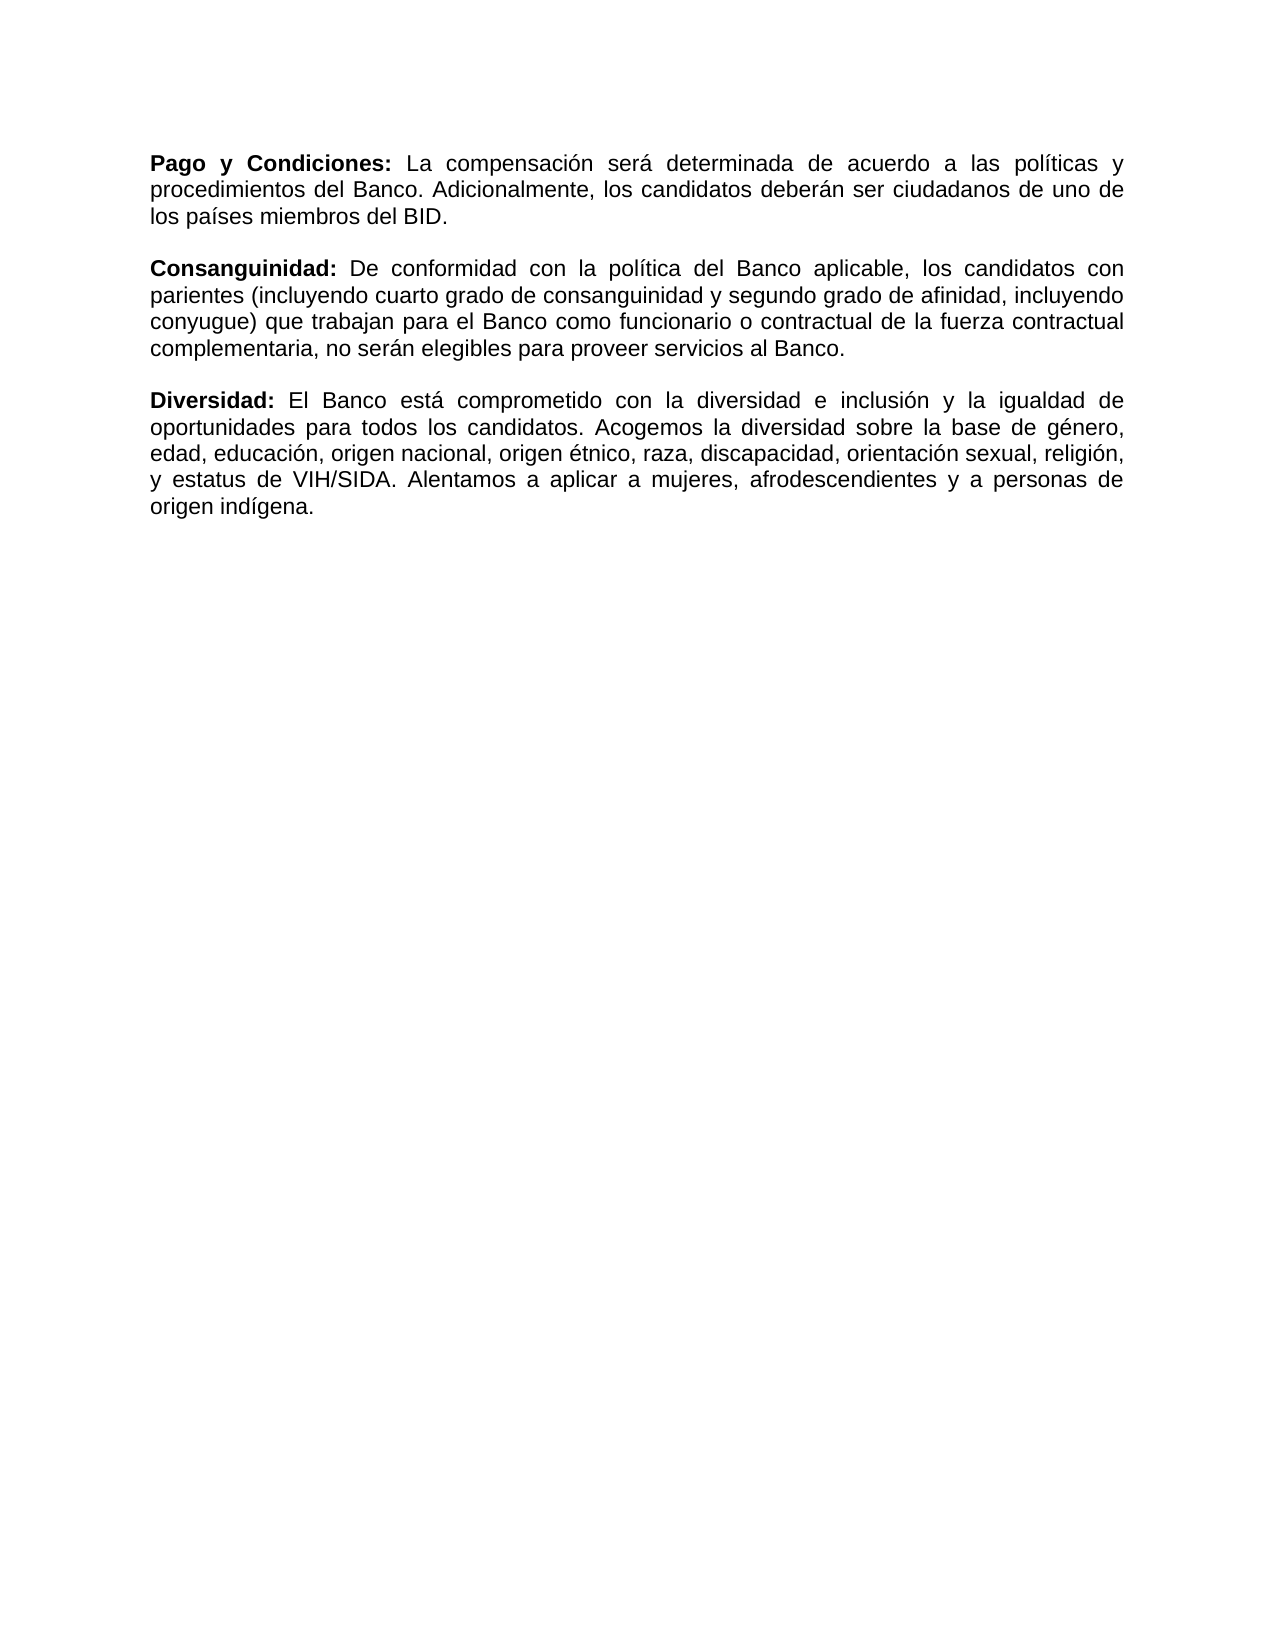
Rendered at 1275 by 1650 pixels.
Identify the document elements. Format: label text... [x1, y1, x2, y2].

text Consanguinidad: De conformidad con la política del Banco aplicable, los candidatos con parientes (incluyendo cuarto grado de consanguinidad y segundo grado de afinidad, incluyendo conyugue) que trabajan para el Banco como funcionario o contractual de la fuerza contractual complementaria, no serán elegibles para proveer servicios al Banco. [150, 255, 1125, 361]
text Diversidad: El Banco está comprometido con la diversidad e inclusión y la igualdad de oportunidades para todos los candidatos. Acogemos la diversidad sobre la base de género, edad, educación, origen nacional, origen étnico, raza, discapacidad, orientación sexual, religión, y estatus de VIH/SIDA. Alentamos a aplicar a mujeres, afrodescendientes y a personas de origen indígena. [150, 387, 1125, 519]
text Pago y Condiciones: La compensación será determinada de acuerdo a las políticas y procedimientos del Banco. Adicionalmente, los candidatos deberán ser ciudadanos de uno de los países miembros del BID. [150, 150, 1125, 229]
